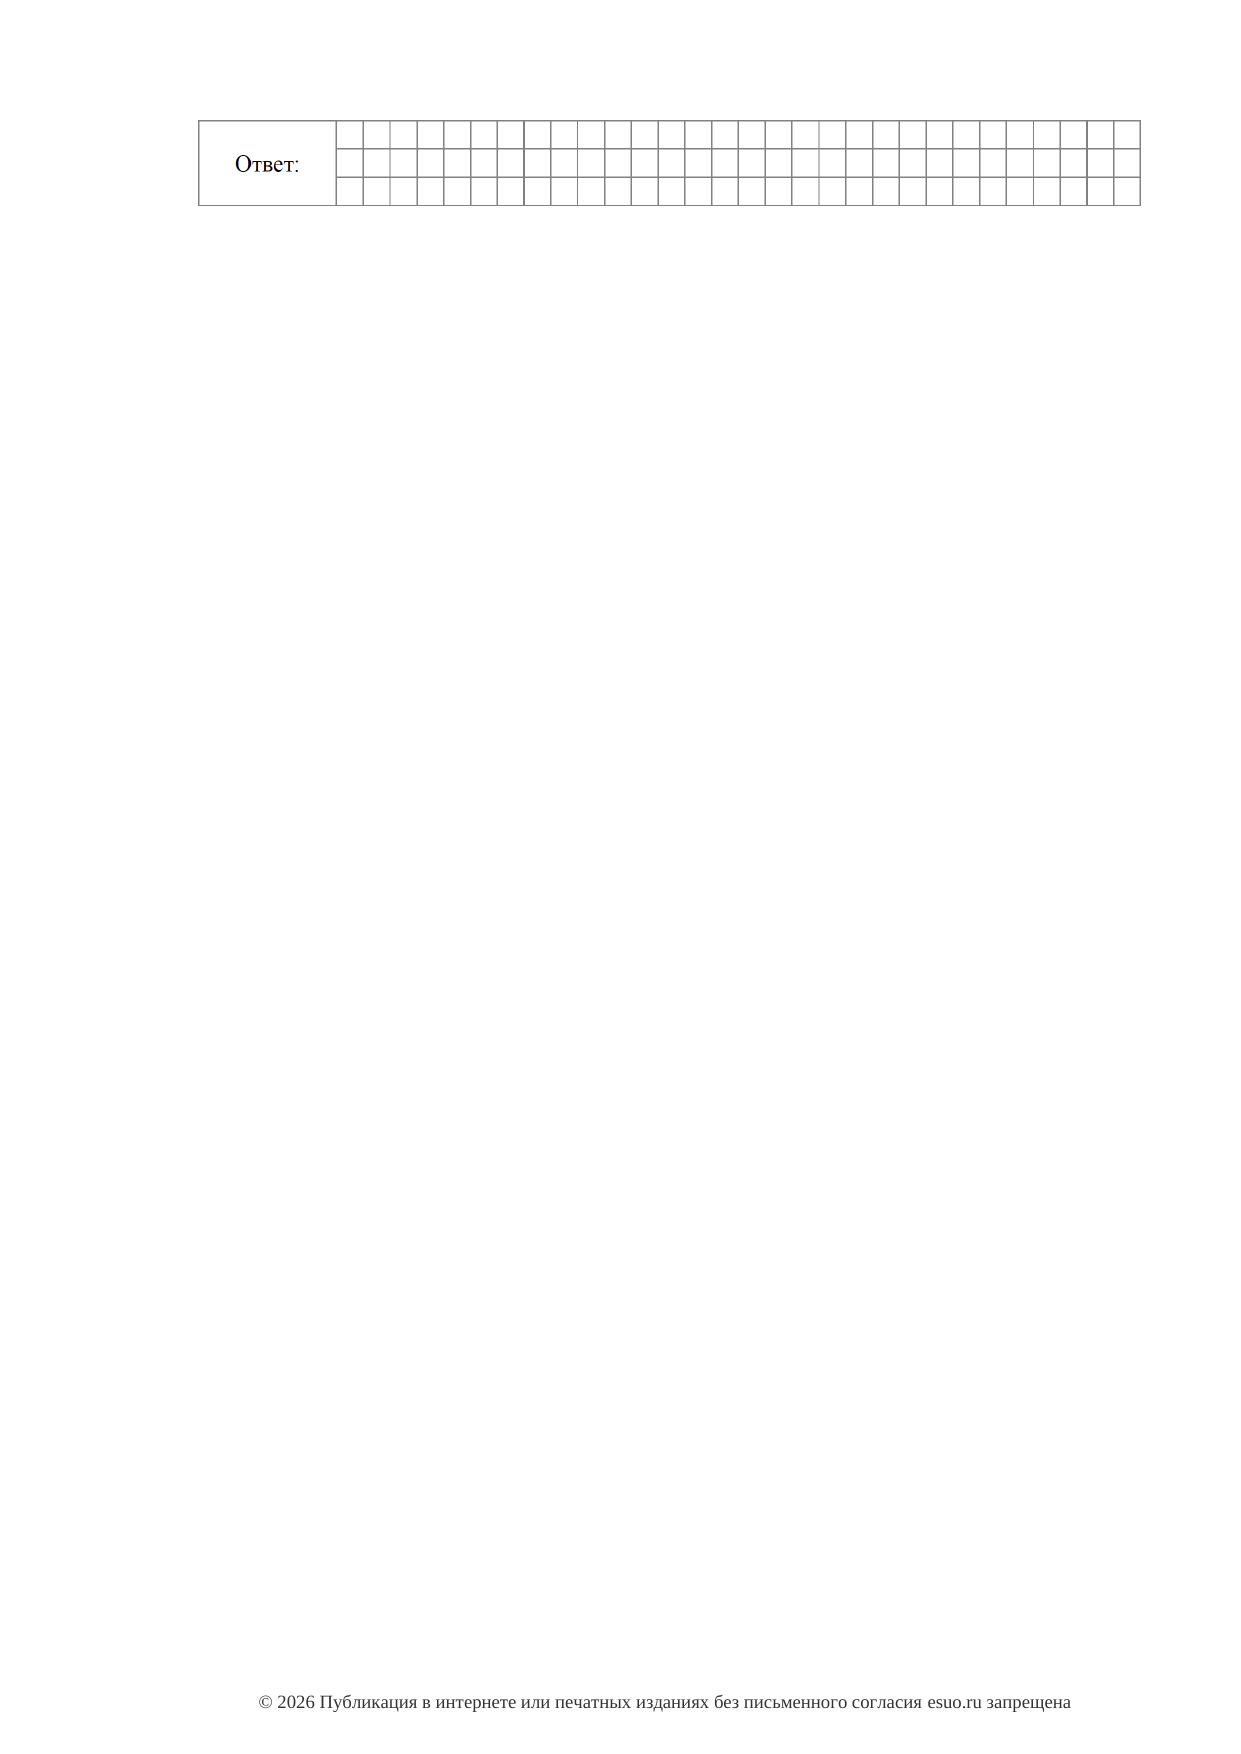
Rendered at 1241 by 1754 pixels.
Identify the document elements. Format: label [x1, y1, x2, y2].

picture [196, 118, 1142, 208]
